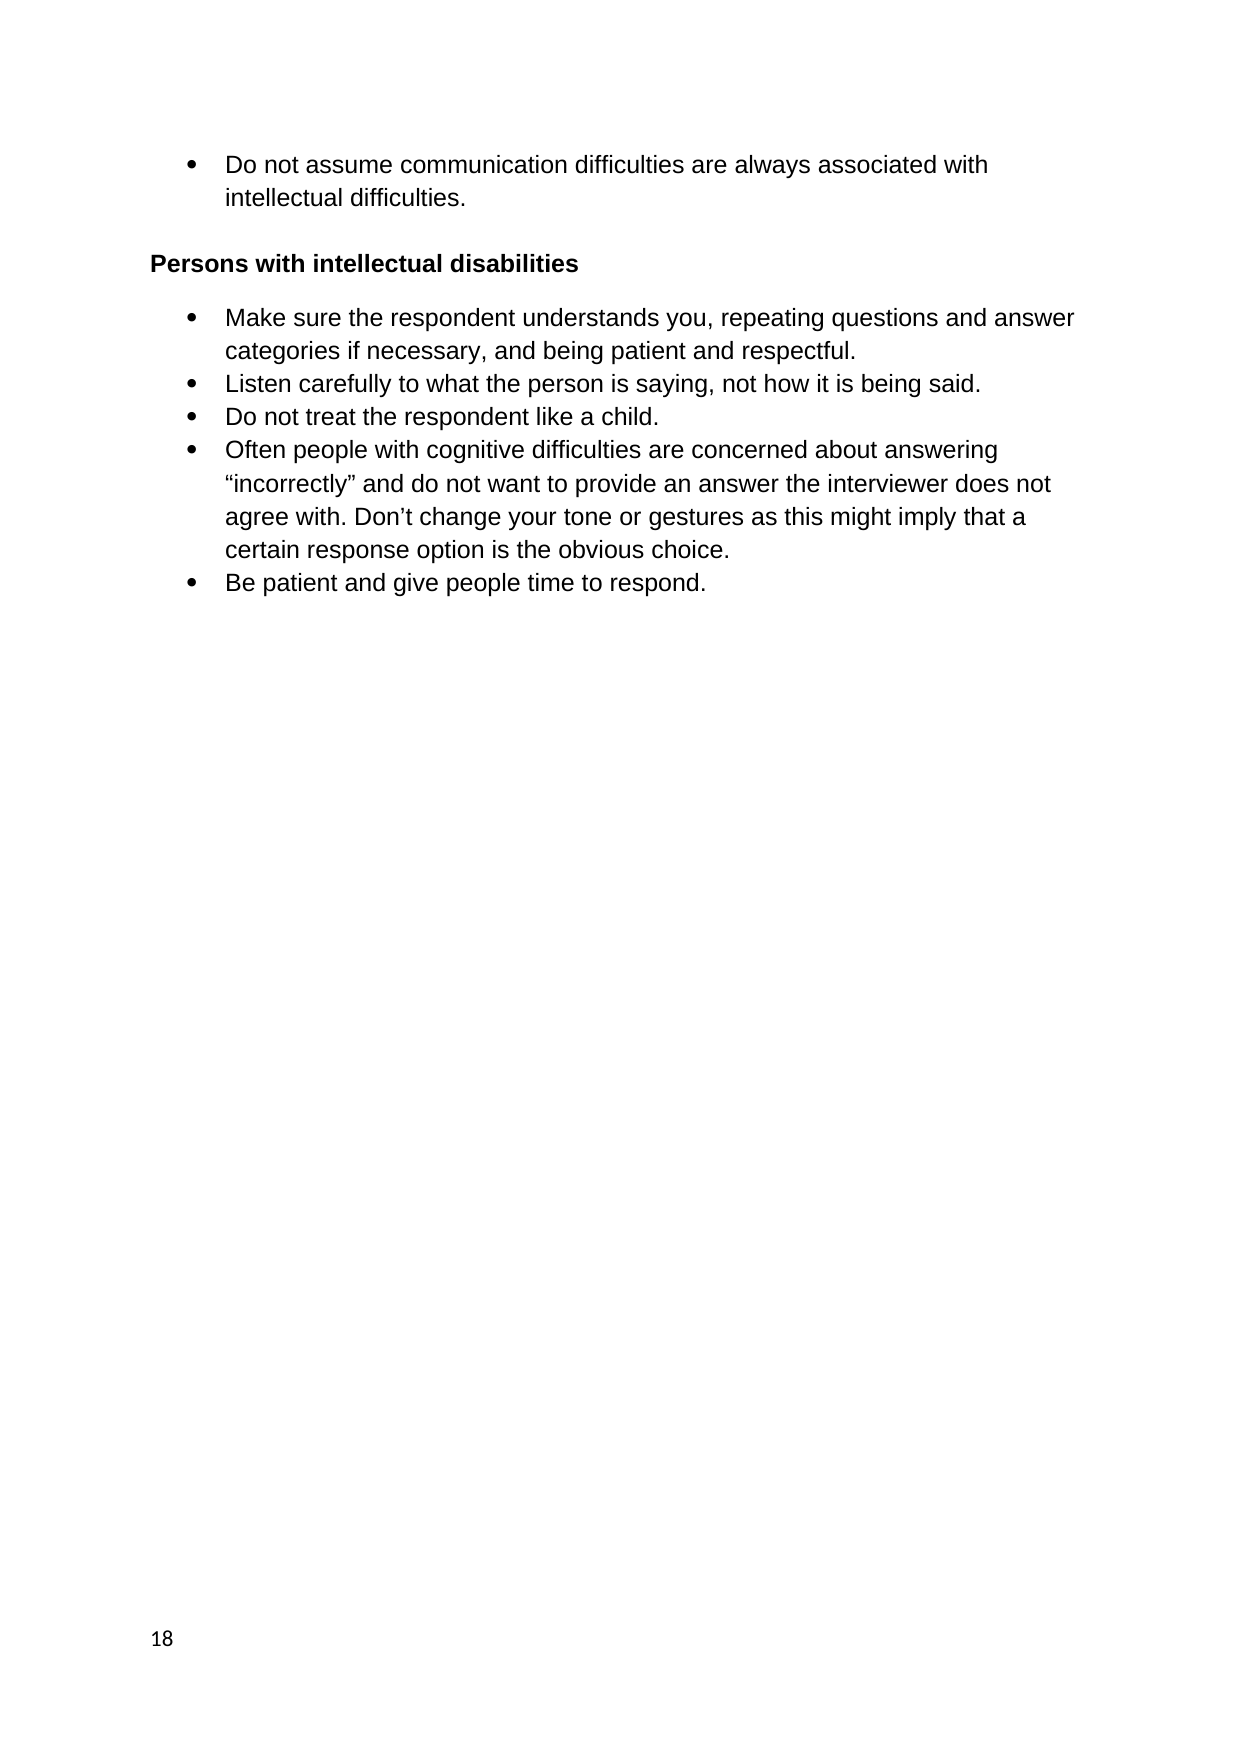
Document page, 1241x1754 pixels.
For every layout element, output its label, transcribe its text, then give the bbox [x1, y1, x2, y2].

list Listen carefully to what the person is saying, not how it is being said. [187, 369, 1090, 398]
list Be patient and give people time to respond. [187, 568, 1090, 596]
list Do not assume communication difficulties are always associated with intellectual difficulties. [187, 150, 1090, 212]
list Do not treat the respondent like a child. [187, 402, 1090, 431]
list Often people with cognitive difficulties are concerned about answering “incorrectly” and do not want to provide an answer the interviewer does not agree with. Don’t change your tone or gestures as this might imply that a certain response option is the obvious choice. [187, 435, 1090, 563]
subtitle Persons with intellectual disabilities [150, 249, 1090, 278]
list Make sure the respondent understands you, repeating questions and answer categories if necessary, and being patient and respectful. [187, 303, 1090, 365]
